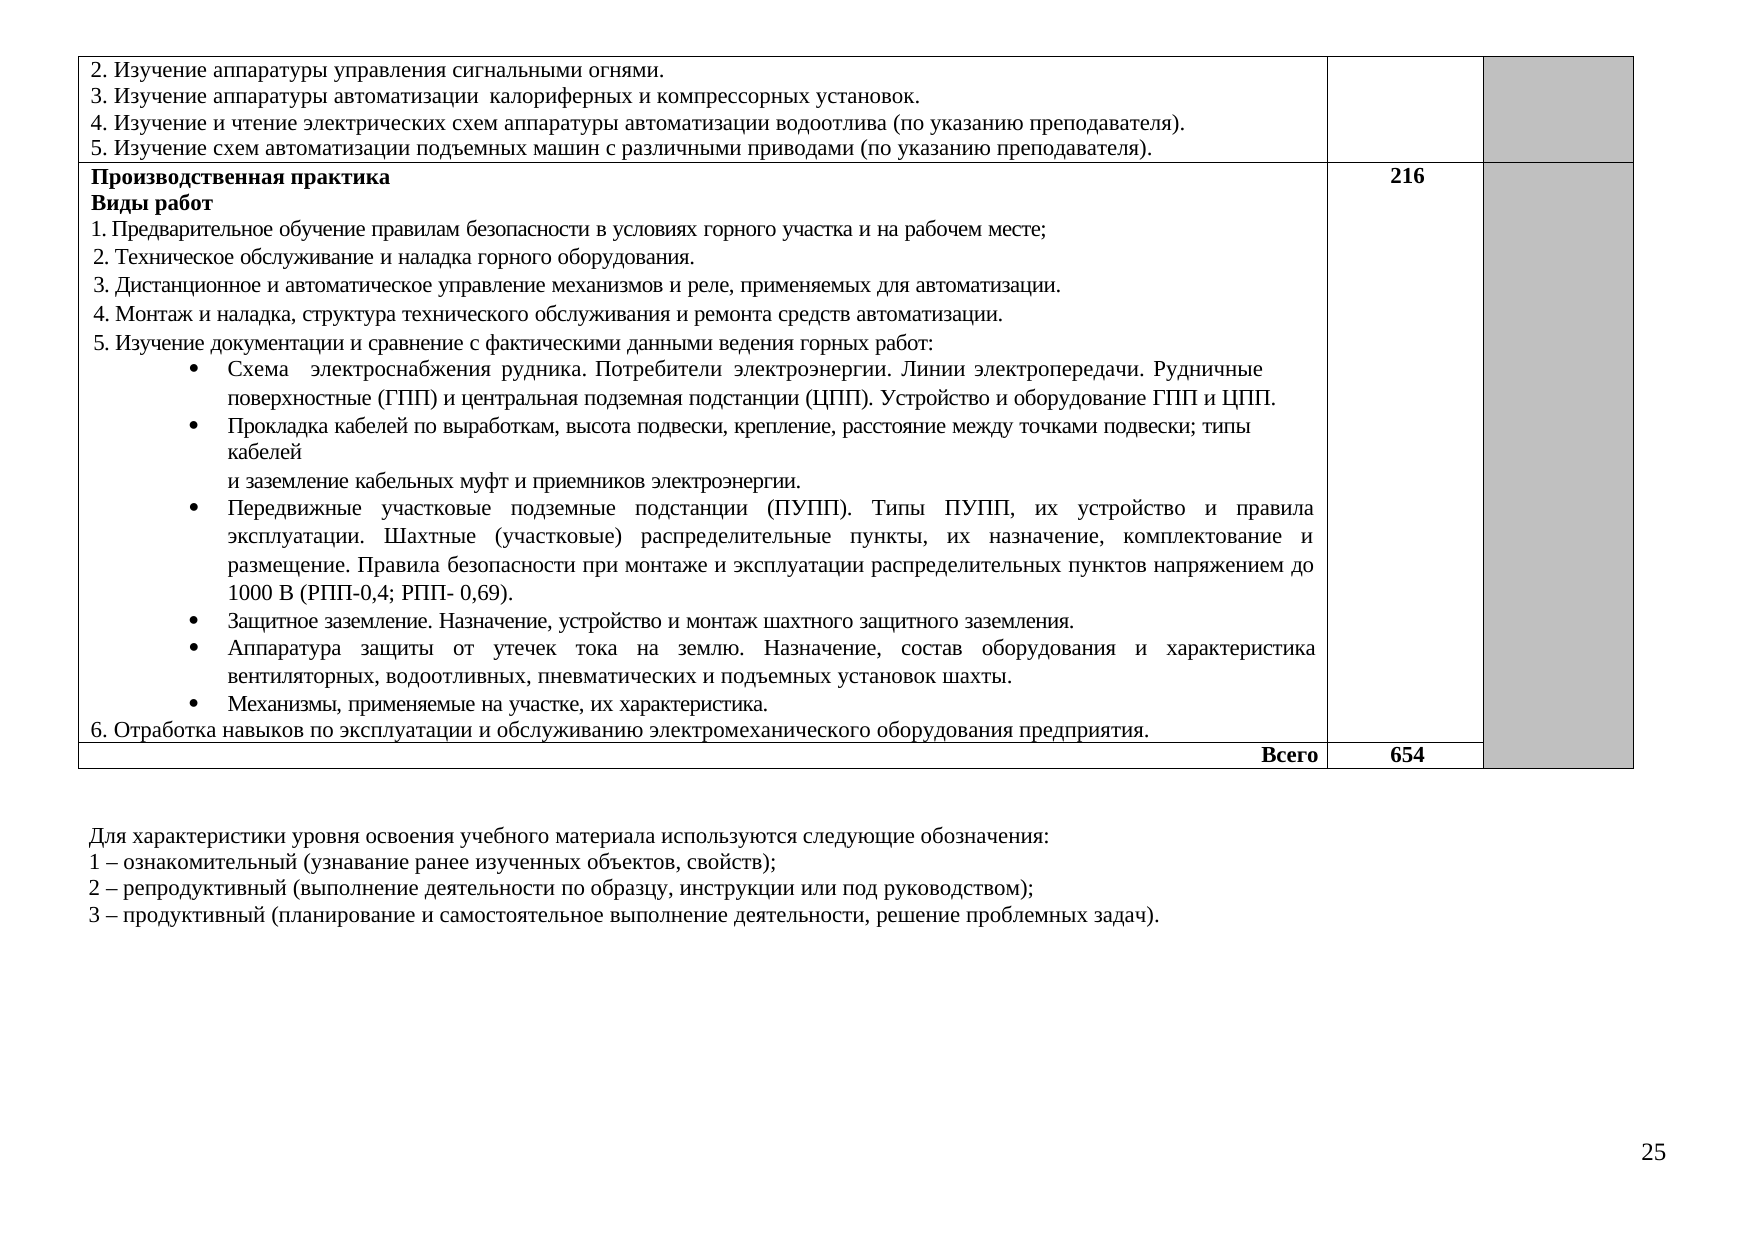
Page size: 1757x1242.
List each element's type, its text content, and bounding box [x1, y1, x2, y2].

list – продуктивный (планирование и самостоятельное выполнение деятельности, решение проблемных задач). [88, 901, 1737, 927]
table_cell Всего [79, 743, 1327, 768]
table_cell 216 [1328, 163, 1483, 742]
table_header [1328, 57, 1483, 162]
table_cell [1484, 163, 1633, 768]
table_cell 654 [1328, 743, 1483, 768]
text Для характеристики уровня освоения учебного материала используются следующие обозначения: 1 – ознакомительный (узнавание ранее изученных объектов, свойств); [89, 822, 1053, 874]
table_cell Производственная практика Виды работ Предварительное обучение правилам безопасности в условиях горного участка и на рабочем месте; Техническое обслуживание и наладка горного оборудования. Дистанционное и автоматическое управление механизмов и реле, применяемых для автоматизации. Монтаж и наладка, структура технического обслуживания и ремонта средств автоматизации. Изучение документации и сравнение с фактическими данными ведения горных работ: Схема электроснабжения рудника. Потребители электроэнергии. Линии электропередачи. Рудничные поверхностные (ГПП) и центральная подземная подстанции (ЦПП). Устройство и оборудование ГПП и ЦПП. Прокладка кабелей по выработкам, высота подвески, крепление, расстояние между точками подвески; типы кабелей и заземление кабельных муфт и приемников электроэнергии. Передвижные участковые подземные подстанции (ПУПП). Типы ПУПП, их устройство и правила эксплуатации. Шахтные (участковые) распределительные пункты, их назначение, комплектование и размещение. Правила безопасности при монтаже и эксплуатации распределительных пунктов напряжением до 1000 В (РПП-0,4; РПП- 0,69). Защитное заземление. Назначение, устройство и монтаж шахтного защитного заземления. Аппаратура защиты от утечек тока на землю. Назначение, состав оборудования и характеристика вентиляторных, водоотливных, пневматических и подъемных установок шахты. Механизмы, применяемые на участке, их характеристика. Отработка навыков по эксплуатации и обслуживанию электромеханического оборудования предприятия. [79, 163, 1327, 742]
table_header [1484, 57, 1633, 162]
table_header Изучение аппаратуры управления сигнальными огнями. Изучение аппаратуры автоматизации калориферных и компрессорных установок. Изучение и чтение электрических схем аппаратуры автоматизации водоотлива (по указанию преподавателя). Изучение схем автоматизации подъемных машин с различными приводами (по указанию преподавателя). [79, 57, 1327, 162]
list – репродуктивный (выполнение деятельности по образцу, инструкции или под руководством); [88, 874, 1737, 901]
